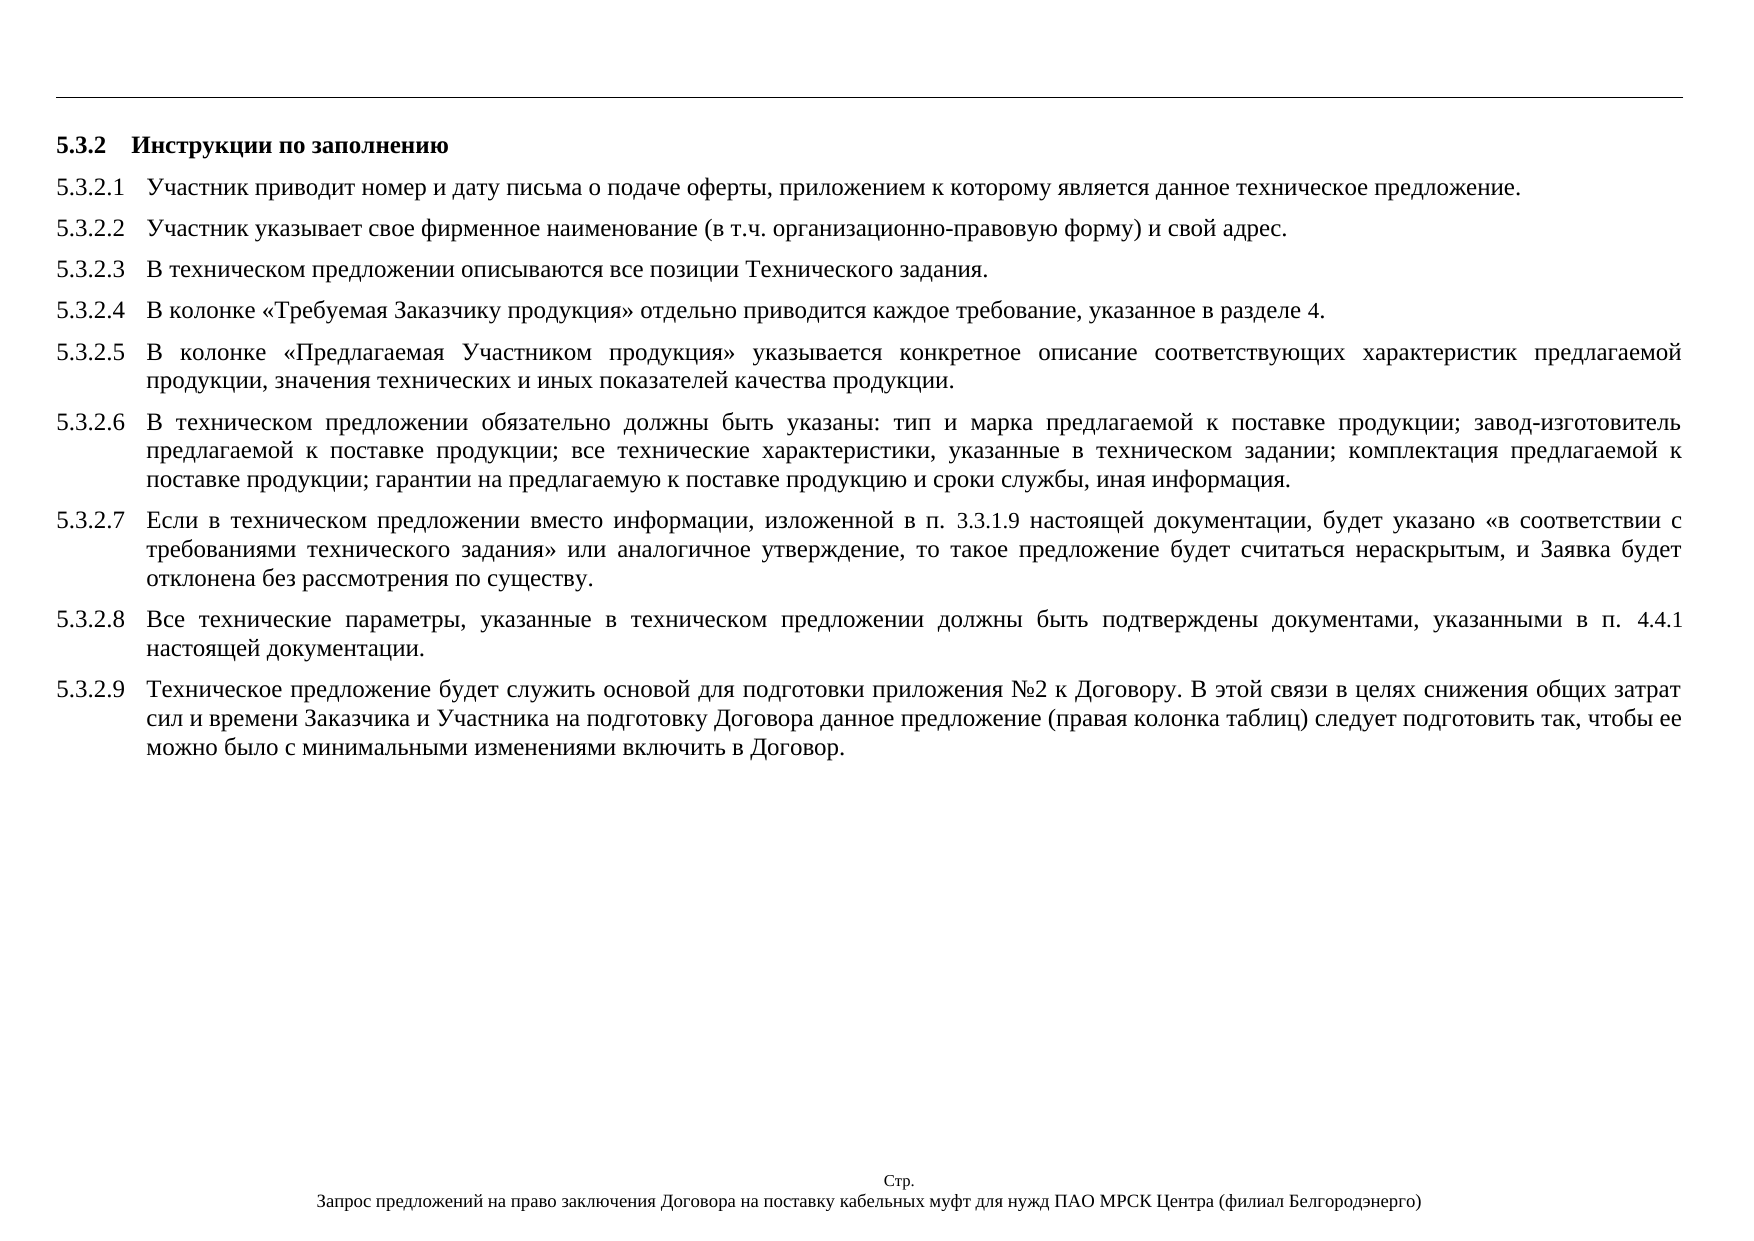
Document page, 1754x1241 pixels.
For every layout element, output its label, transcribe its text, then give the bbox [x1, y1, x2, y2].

list Участник приводит номер и дату письма о подаче оферты, приложением к которому является данное техническое предложение. [56, 172, 1683, 201]
list В колонке «Предлагаемая Участником продукция» указывается конкретное описание соответствующих характеристик предлагаемой продукции, значения технических и иных показателей качества продукции. [56, 337, 1683, 394]
list Все технические параметры, указанные в техническом предложении должны быть подтверждены документами, указанными в п. 4.4.1 настоящей документации. [56, 604, 1683, 662]
list В техническом предложении описываются все позиции Технического задания. [56, 254, 1683, 283]
list Если в техническом предложении вместо информации, изложенной в п. 3.3.1.9 настоящей документации, будет указано «в соответствии с требованиями технического задания» или аналогичное утверждение, то такое предложение будет считаться нераскрытым, и Заявка будет отклонена без рассмотрения по существу. [56, 506, 1683, 592]
subtitle Инструкции по заполнению [56, 131, 1683, 159]
list В техническом предложении обязательно должны быть указаны: тип и марка предлагаемой к поставке продукции; завод-изготовитель предлагаемой к поставке продукции; все технические характеристики, указанные в техническом задании; комплектация предлагаемой к поставке продукции; гарантии на предлагаемую к поставке продукцию и сроки службы, иная информация. [56, 407, 1683, 493]
list В колонке «Требуемая Заказчику продукция» отдельно приводится каждое требование, указанное в разделе 4. [56, 296, 1683, 324]
list Участник указывает свое фирменное наименование (в т.ч. организационно-правовую форму) и свой адрес. [56, 213, 1683, 242]
list Техническое предложение будет служить основой для подготовки приложения №2 к Договору. В этой связи в целях снижения общих затрат сил и времени Заказчика и Участника на подготовку Договора данное предложение (правая колонка таблиц) следует подготовить так, чтобы ее можно было с минимальными изменениями включить в Договор. [56, 674, 1683, 761]
